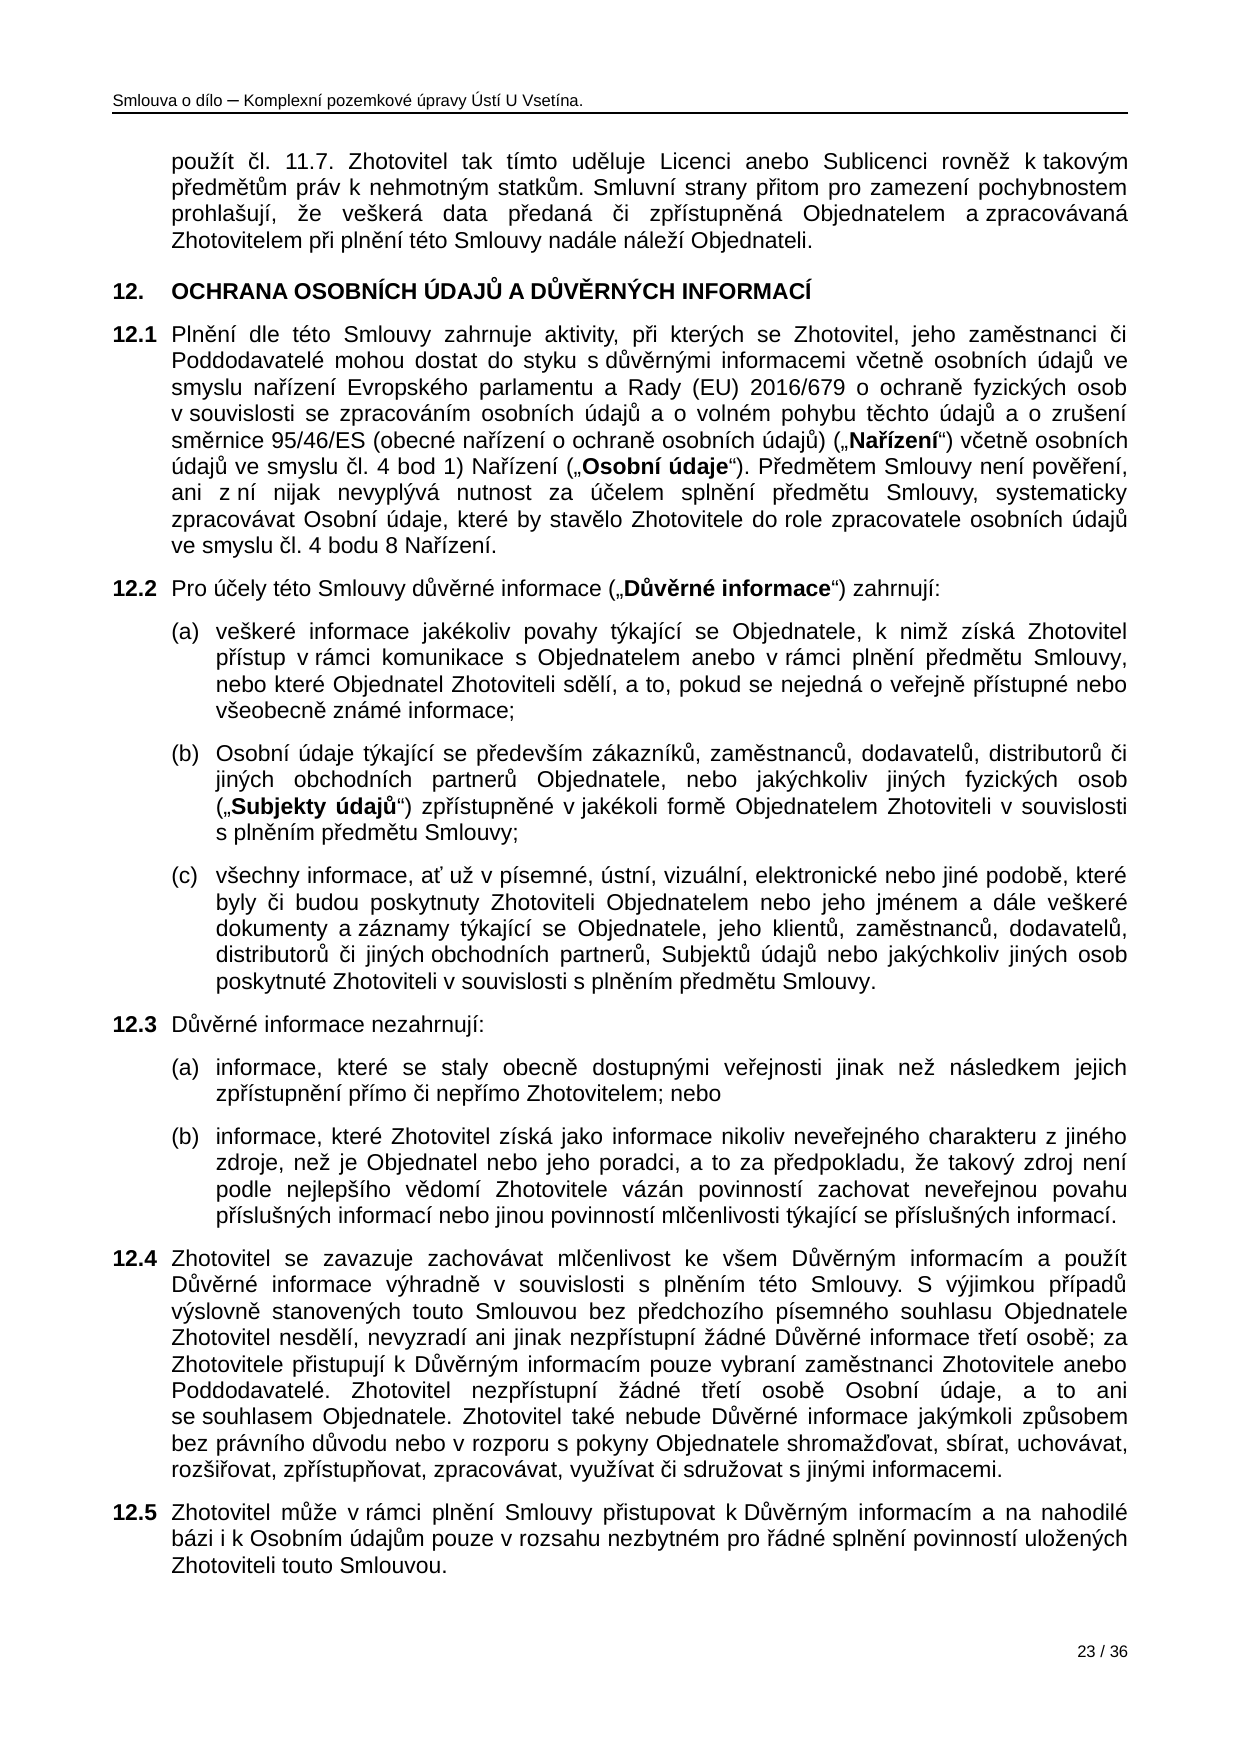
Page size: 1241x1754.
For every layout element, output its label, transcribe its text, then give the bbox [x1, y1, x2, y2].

list informace, které se staly obecně dostupnými veřejnosti jinak než následkem jejich zpřístupnění přímo či nepřímo Zhotovitelem; nebo [171, 1054, 1128, 1106]
text Zhotovitel se zavazuje zachovávat mlčenlivost ke všem Důvěrným informacím a použít Důvěrné informace výhradně v souvislosti s plněním této Smlouvy. S výjimkou případů výslovně stanovených touto Smlouvou bez předchozího písemného souhlasu Objednatele Zhotovitel nesdělí, nevyzradí ani jinak nezpřístupní žádné Důvěrné informace třetí osobě; za Zhotovitele přistupují k Důvěrným informacím pouze vybraní zaměstnanci Zhotovitele anebo Poddodavatelé. Zhotovitel nezpřístupní žádné třetí osobě Osobní údaje, a to ani se souhlasem Objednatele. Zhotovitel také nebude Důvěrné informace jakýmkoli způsobem bez právního důvodu nebo v rozporu s pokyny Objednatele shromažďovat, sbírat, uchovávat, rozšiřovat, zpřístupňovat, zpracovávat, využívat či sdružovat s jinými informacemi. [112, 1245, 1128, 1482]
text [112, 148, 1128, 253]
text Pro účely této Smlouvy důvěrné informace („Důvěrné informace“) zahrnují: [112, 575, 1128, 601]
text Zhotovitel může v rámci plnění Smlouvy přistupovat k Důvěrným informacím a na nahodilé bázi i k Osobním údajům pouze v rozsahu nezbytném pro řádné splnění povinností uložených Zhotoviteli touto Smlouvou. [112, 1499, 1128, 1578]
text Osobní údaje týkající se především zákazníků, zaměstnanců, dodavatelů, distributorů či jiných obchodních partnerů Objednatele, nebo jakýchkoliv jiných fyzických osob („Subjekty údajů“) zpřístupněné v jakékoli formě Objednatelem Zhotoviteli v souvislosti s plněním předmětu Smlouvy; [171, 740, 1128, 846]
text Plnění dle této Smlouvy zahrnuje aktivity, při kterých se Zhotovitel, jeho zaměstnanci či Poddodavatelé mohou dostat do styku s důvěrnými informacemi včetně osobních údajů ve smyslu nařízení Evropského parlamentu a Rady (EU) 2016/679 o ochraně fyzických osob v souvislosti se zpracováním osobních údajů a o volném pohybu těchto údajů a o zrušení směrnice 95/46/ES (obecné nařízení o ochraně osobních údajů) („Nařízení“) včetně osobních údajů ve smyslu čl. 4 bod 1) Nařízení („Osobní údaje“). Předmětem Smlouvy není pověření, ani z ní nijak nevyplývá nutnost za účelem splnění předmětu Smlouvy, systematicky zpracovávat Osobní údaje, které by stavělo Zhotovitele do role zpracovatele osobních údajů ve smyslu čl. 4 bodu 8 Nařízení. [112, 321, 1128, 558]
text všechny informace, ať už v písemné, ústní, vizuální, elektronické nebo jiné podobě, které byly či budou poskytnuty Zhotoviteli Objednatelem nebo jeho jménem a dále veškeré dokumenty a záznamy týkající se Objednatele, jeho klientů, zaměstnanců, dodavatelů, distributorů či jiných obchodních partnerů, Subjektů údajů nebo jakýchkoliv jiných osob poskytnuté Zhotoviteli v souvislosti s plněním předmětu Smlouvy. [171, 862, 1128, 994]
text Důvěrné informace nezahrnují: [112, 1011, 1128, 1037]
list informace, které Zhotovitel získá jako informace nikoliv neveřejného charakteru z jiného zdroje, než je Objednatel nebo jeho poradci, a to za předpokladu, že takový zdroj není podle nejlepšího vědomí Zhotovitele vázán povinností zachovat neveřejnou povahu příslušných informací nebo jinou povinností mlčenlivosti týkající se příslušných informací. [171, 1123, 1128, 1228]
text Ochrana osobních údajů a Důvěrných informací [112, 278, 1128, 304]
list veškeré informace jakékoliv povahy týkající se Objednatele, k nimž získá Zhotovitel přístup v rámci komunikace s Objednatelem anebo v rámci plnění předmětu Smlouvy, nebo které Objednatel Zhotoviteli sdělí, a to, pokud se nejedná o veřejně přístupné nebo všeobecně známé informace; [171, 618, 1128, 723]
